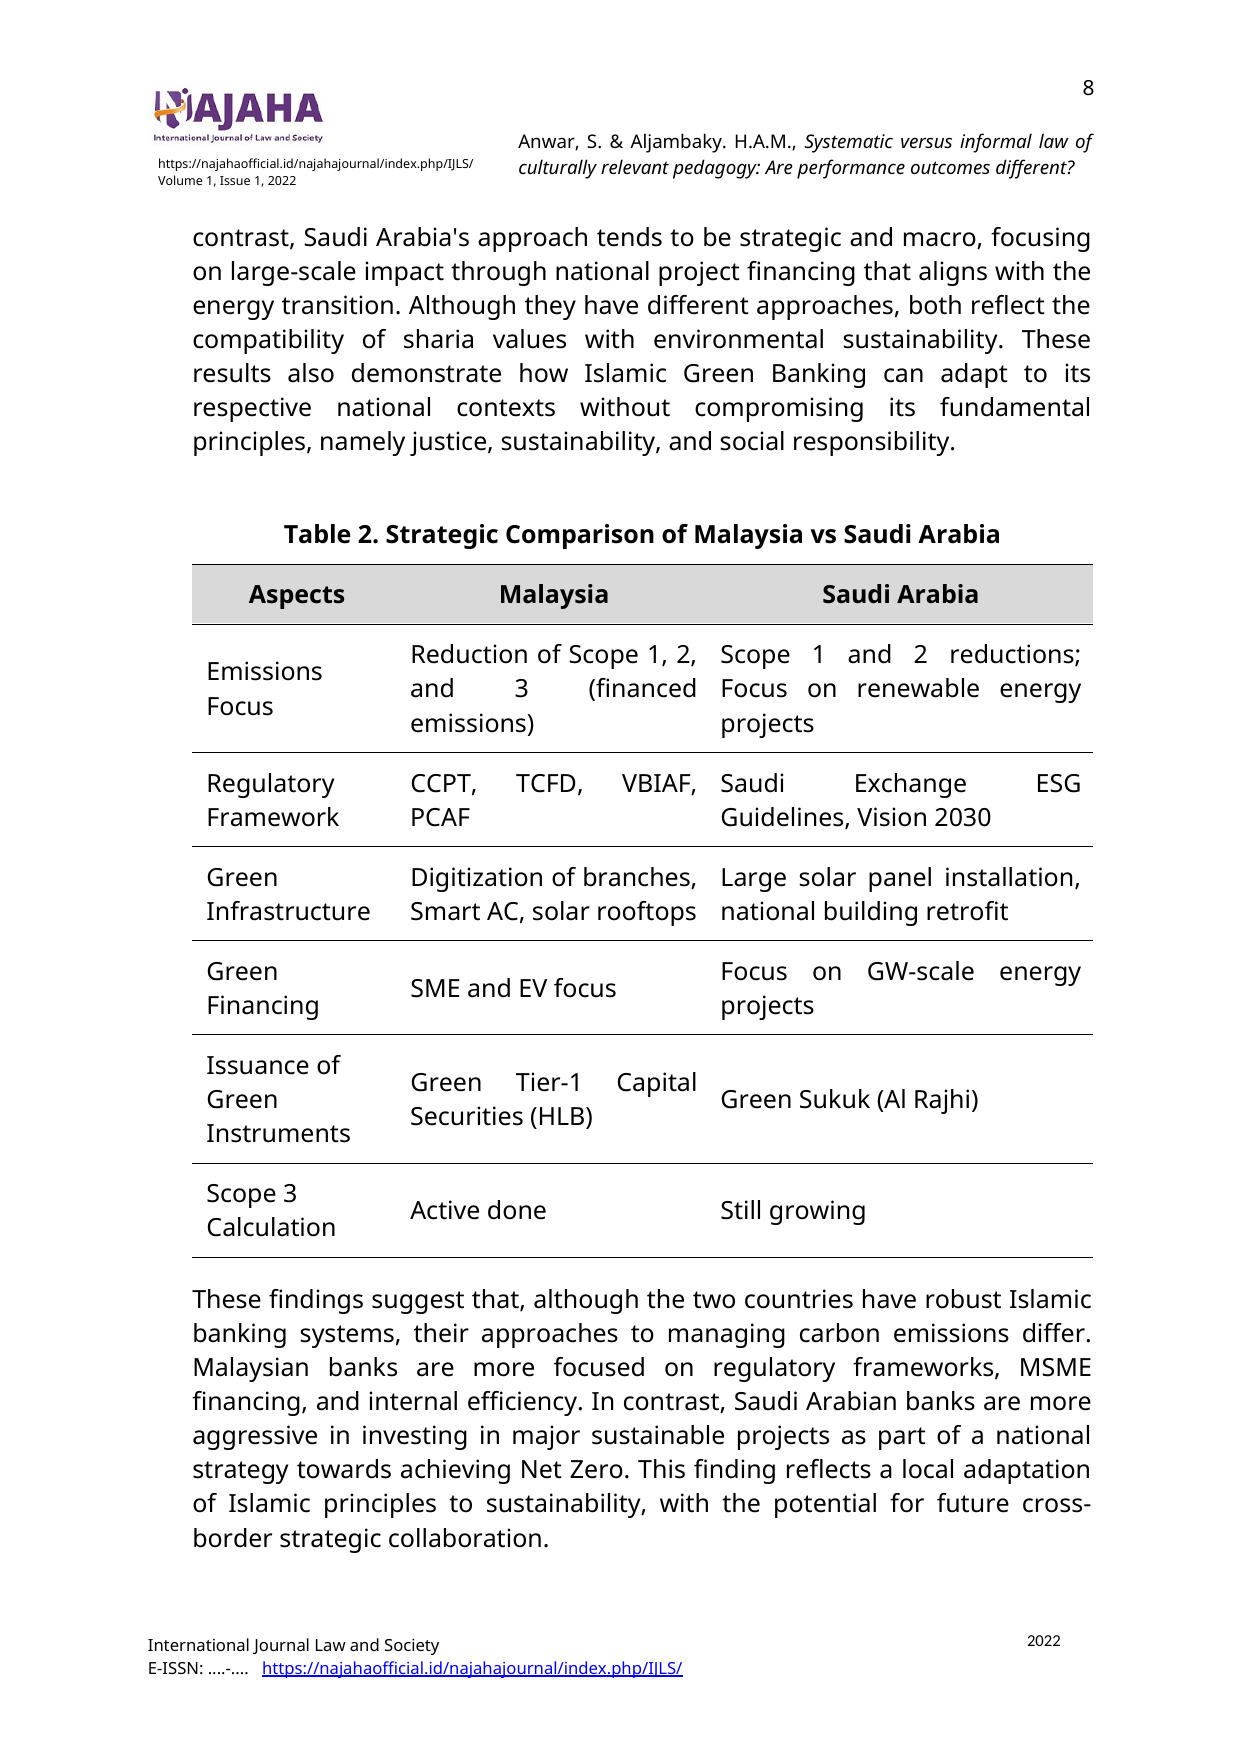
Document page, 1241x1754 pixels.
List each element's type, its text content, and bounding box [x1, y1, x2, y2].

table_header Saudi Arabia [709, 565, 1093, 623]
table_cell Issuance of Green Instruments [192, 1035, 399, 1162]
table_cell Scope 3 Calculation [192, 1164, 399, 1257]
table_cell Green Tier-1 Capital Securities (HLB) [399, 1035, 709, 1162]
text Table 2. Strategic Comparison of Malaysia vs Saudi Arabia [192, 517, 1092, 551]
table_cell Large solar panel installation, national building retrofit [709, 847, 1093, 940]
table_cell Reduction of Scope 1, 2, and 3 (financed emissions) [399, 625, 709, 752]
table_cell SME and EV focus [399, 941, 709, 1034]
table_cell Active done [399, 1164, 709, 1257]
table_cell Focus on GW-scale energy projects [709, 941, 1093, 1034]
picture [147, 75, 328, 157]
table_header Aspects [192, 565, 399, 623]
table_cell Green Infrastructure [192, 847, 399, 940]
table_cell Regulatory Framework [192, 753, 399, 846]
table_cell Saudi Exchange ESG Guidelines, Vision 2030 [709, 753, 1093, 846]
table_cell CCPT, TCFD, VBIAF, PCAF [399, 753, 709, 846]
table_header Malaysia [399, 565, 709, 623]
table_cell Green Sukuk (Al Rajhi) [709, 1035, 1093, 1162]
table_cell Digitization of branches, Smart AC, solar rooftops [399, 847, 709, 940]
table_cell Still growing [709, 1164, 1093, 1257]
table_cell Emissions Focus [192, 625, 399, 752]
text These findings suggest that, although the two countries have robust Islamic banking systems, their approaches to managing carbon emissions differ. Malaysian banks are more focused on regulatory frameworks, MSME financing, and internal efficiency. In contrast, Saudi Arabian banks are more aggressive in investing in major sustainable projects as part of a national strategy towards achieving Net Zero. This finding reflects a local adaptation of Islamic principles to sustainability, with the potential for future cross-border strategic collaboration. [192, 1282, 1092, 1588]
table_cell Green Financing [192, 941, 399, 1034]
table_cell Scope 1 and 2 reductions; Focus on renewable energy projects [709, 625, 1093, 752]
